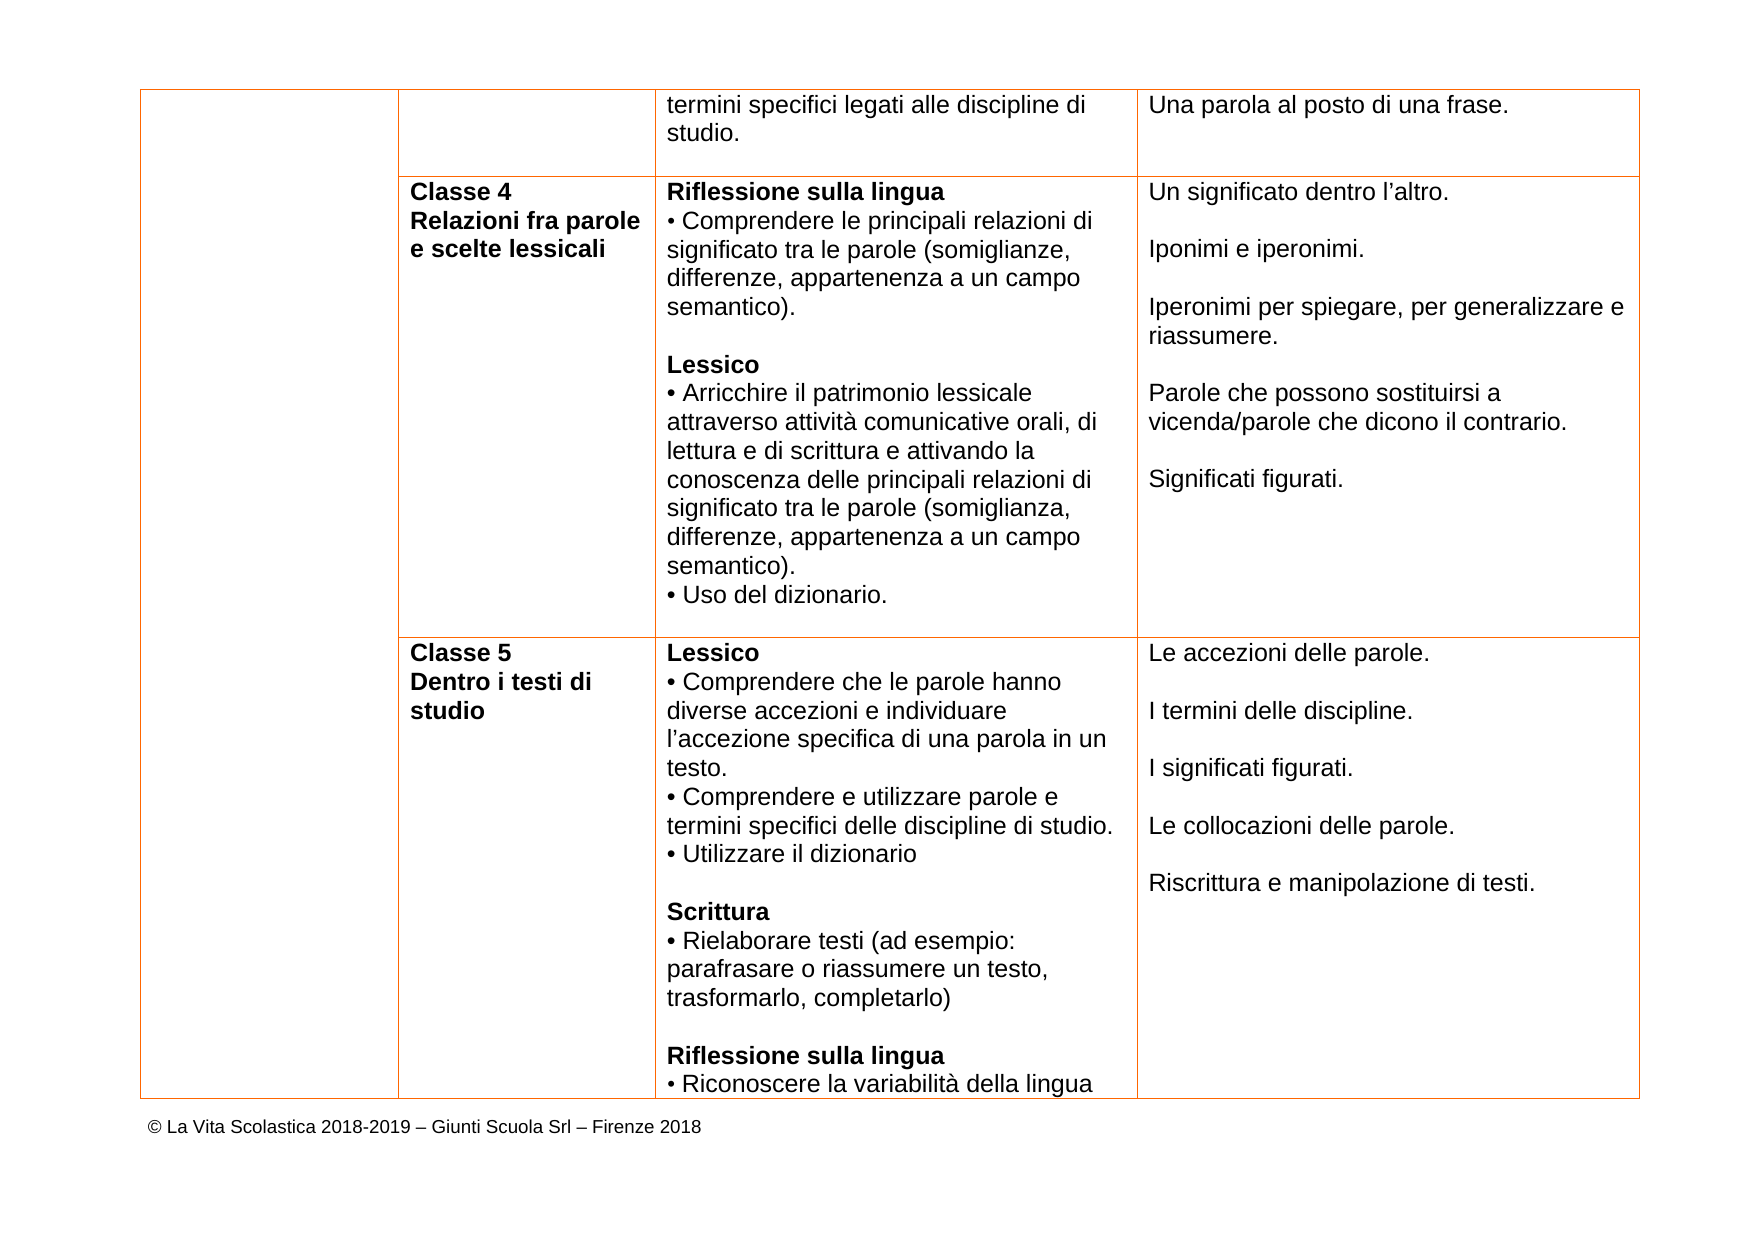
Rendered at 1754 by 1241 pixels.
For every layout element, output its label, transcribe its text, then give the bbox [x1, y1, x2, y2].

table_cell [1138, 638, 1639, 1098]
table_cell Un significato dentro l’altro. Iponimi e iperonimi. Iperonimi per spiegare, per generalizzare e riassumere. Parole che possono sostituirsi a vicenda/parole che dicono il contrario. Significati figurati. [1138, 177, 1639, 637]
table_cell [399, 638, 655, 1098]
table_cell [1138, 90, 1639, 176]
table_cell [656, 90, 1137, 176]
table_cell Riflessione sulla lingua • Comprendere le principali relazioni di significato tra le parole (somiglianze, differenze, appartenenza a un campo semantico). Lessico • Arricchire il patrimonio lessicale attraverso attività comunicative orali, di lettura e di scrittura e attivando la conoscenza delle principali relazioni di significato tra le parole (somiglianza, differenze, appartenenza a un campo semantico). • Uso del dizionario. [656, 177, 1137, 637]
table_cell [656, 638, 1137, 1098]
table_cell Classe 4 Relazioni fra parole e scelte lessicali [399, 177, 655, 637]
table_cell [399, 90, 655, 176]
